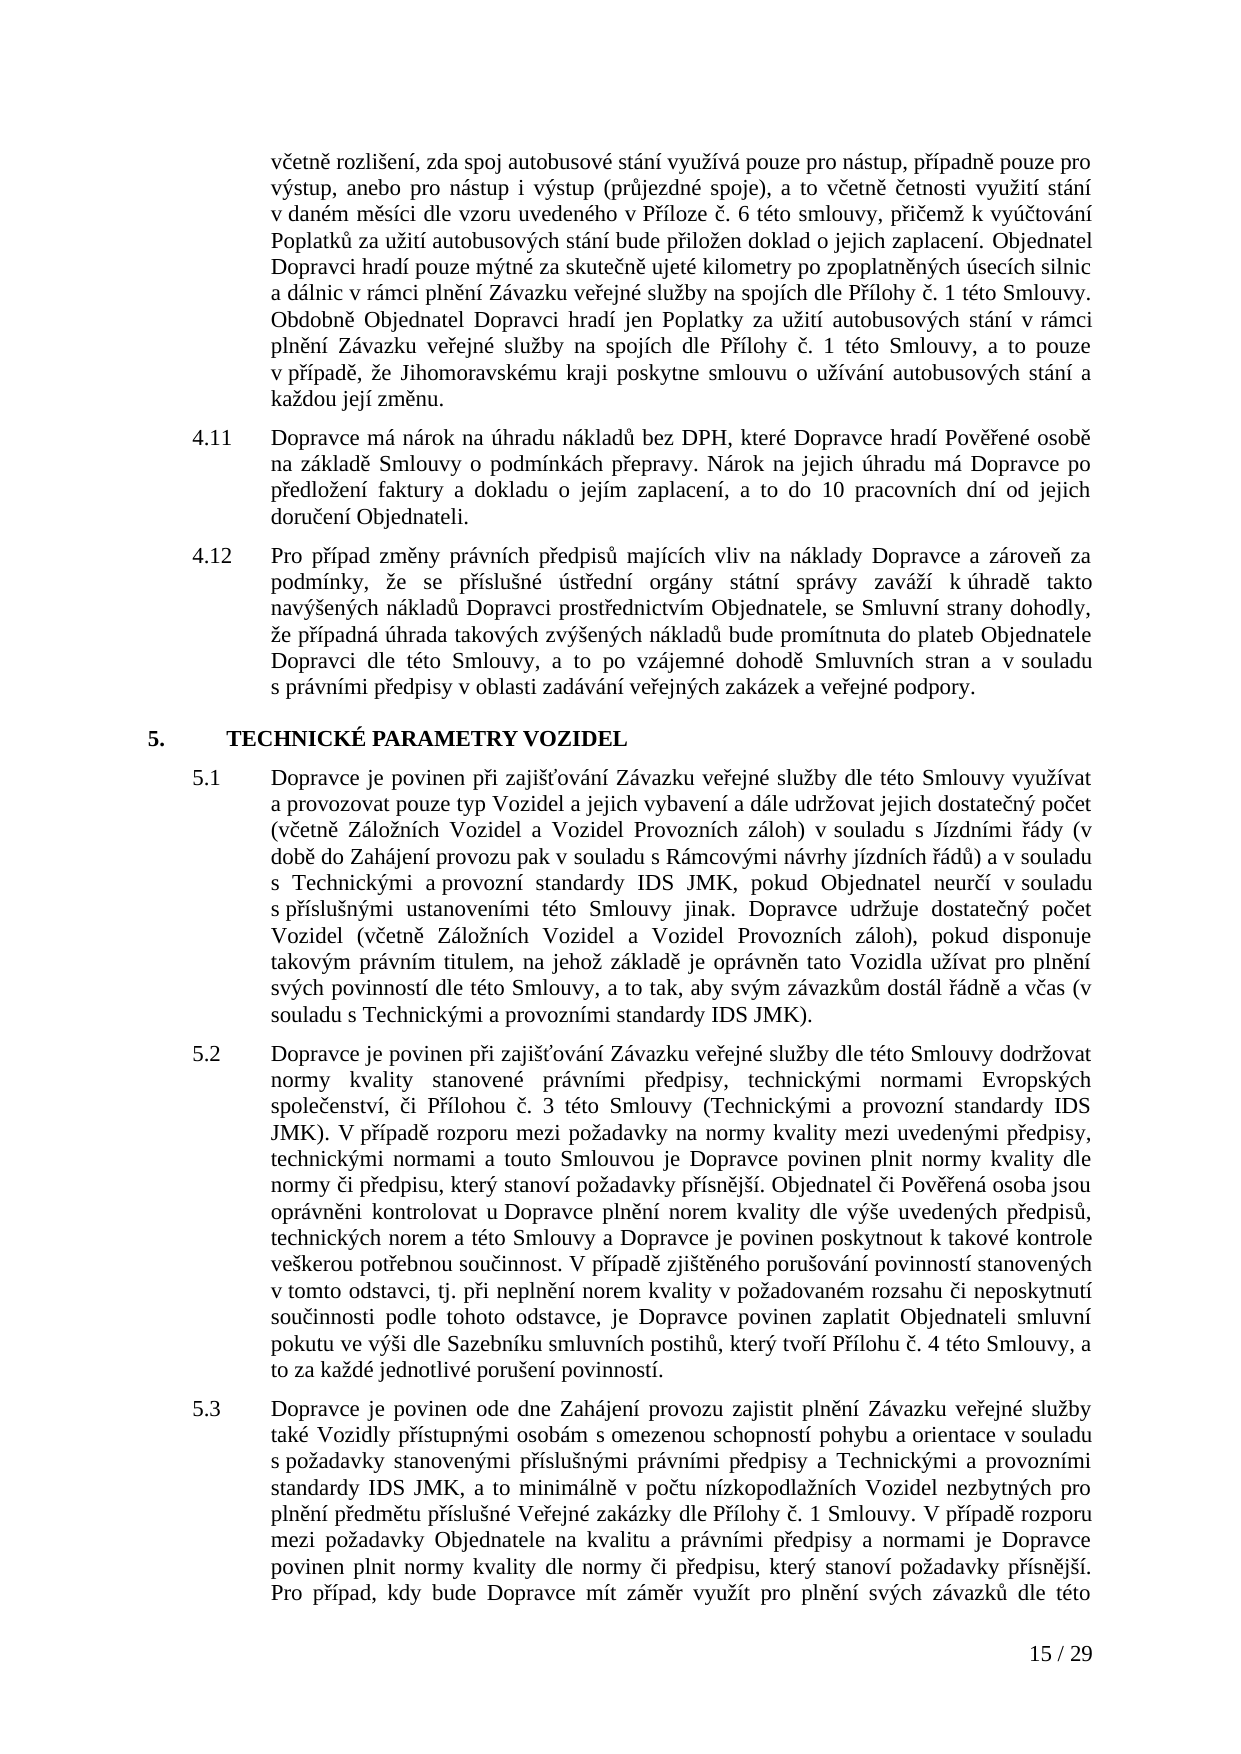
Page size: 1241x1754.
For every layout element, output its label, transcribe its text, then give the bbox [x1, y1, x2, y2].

text Dopravce je povinen při zajišťování Závazku veřejné služby dle této Smlouvy dodržovat normy kvality stanovené právními předpisy, technickými normami Evropských společenství, či Přílohou č. 3 této Smlouvy (Technickými a provozní standardy IDS JMK). V případě rozporu mezi požadavky na normy kvality mezi uvedenými předpisy, technickými normami a touto Smlouvou je Dopravce povinen plnit normy kvality dle normy či předpisu, který stanoví požadavky přísnější. Objednatel či Pověřená osoba jsou oprávněni kontrolovat u Dopravce plnění norem kvality dle výše uvedených předpisů, technických norem a této Smlouvy a Dopravce je povinen poskytnout k takové kontrole veškerou potřebnou součinnost. V případě zjištěného porušování povinností stanovených v tomto odstavci, tj. při neplnění norem kvality v požadovaném rozsahu či neposkytnutí součinnosti podle tohoto odstavce, je Dopravce povinen zaplatit Objednateli smluvní pokutu ve výši dle Sazebníku smluvních postihů, který tvoří Přílohu č. 4 této Smlouvy, a to za každé jednotlivé porušení povinností. [192, 1040, 1092, 1382]
text Dopravce je povinen při zajišťování Závazku veřejné služby dle této Smlouvy využívat a provozovat pouze typ Vozidel a jejich vybavení a dále udržovat jejich dostatečný počet (včetně Záložních Vozidel a Vozidel Provozních záloh) v souladu s Jízdními řády (v době do Zahájení provozu pak v souladu s Rámcovými návrhy jízdních řádů) a v souladu s Technickými a provozní standardy IDS JMK, pokud Objednatel neurčí v souladu s příslušnými ustanoveními této Smlouvy jinak. Dopravce udržuje dostatečný počet Vozidel (včetně Záložních Vozidel a Vozidel Provozních záloh), pokud disponuje takovým právním titulem, na jehož základě je oprávněn tato Vozidla užívat pro plnění svých povinností dle této Smlouvy, a to tak, aby svým závazkům dostál řádně a včas (v souladu s Technickými a provozními standardy IDS JMK). [192, 764, 1092, 1027]
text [192, 148, 1092, 411]
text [192, 1395, 1092, 1606]
text Pro případ změny právních předpisů majících vliv na náklady Dopravce a zároveň za podmínky, že se příslušné ústřední orgány státní správy zaváží k úhradě takto navýšených nákladů Dopravci prostřednictvím Objednatele, se Smluvní strany dohodly, že případná úhrada takových zvýšených nákladů bude promítnuta do plateb Objednatele Dopravci dle této Smlouvy, a to po vzájemné dohodě Smluvních stran a v souladu s právními předpisy v oblasti zadávání veřejných zakázek a veřejné podpory. [192, 542, 1092, 700]
text Dopravce má nárok na úhradu nákladů bez DPH, které Dopravce hradí Pověřené osobě na základě Smlouvy o podmínkách přepravy. Nárok na jejich úhradu má Dopravce po předložení faktury a dokladu o jejím zaplacení, a to do 10 pracovních dní od jejich doručení Objednateli. [192, 424, 1092, 529]
subtitle Technické parametry vozidel [148, 725, 1092, 751]
